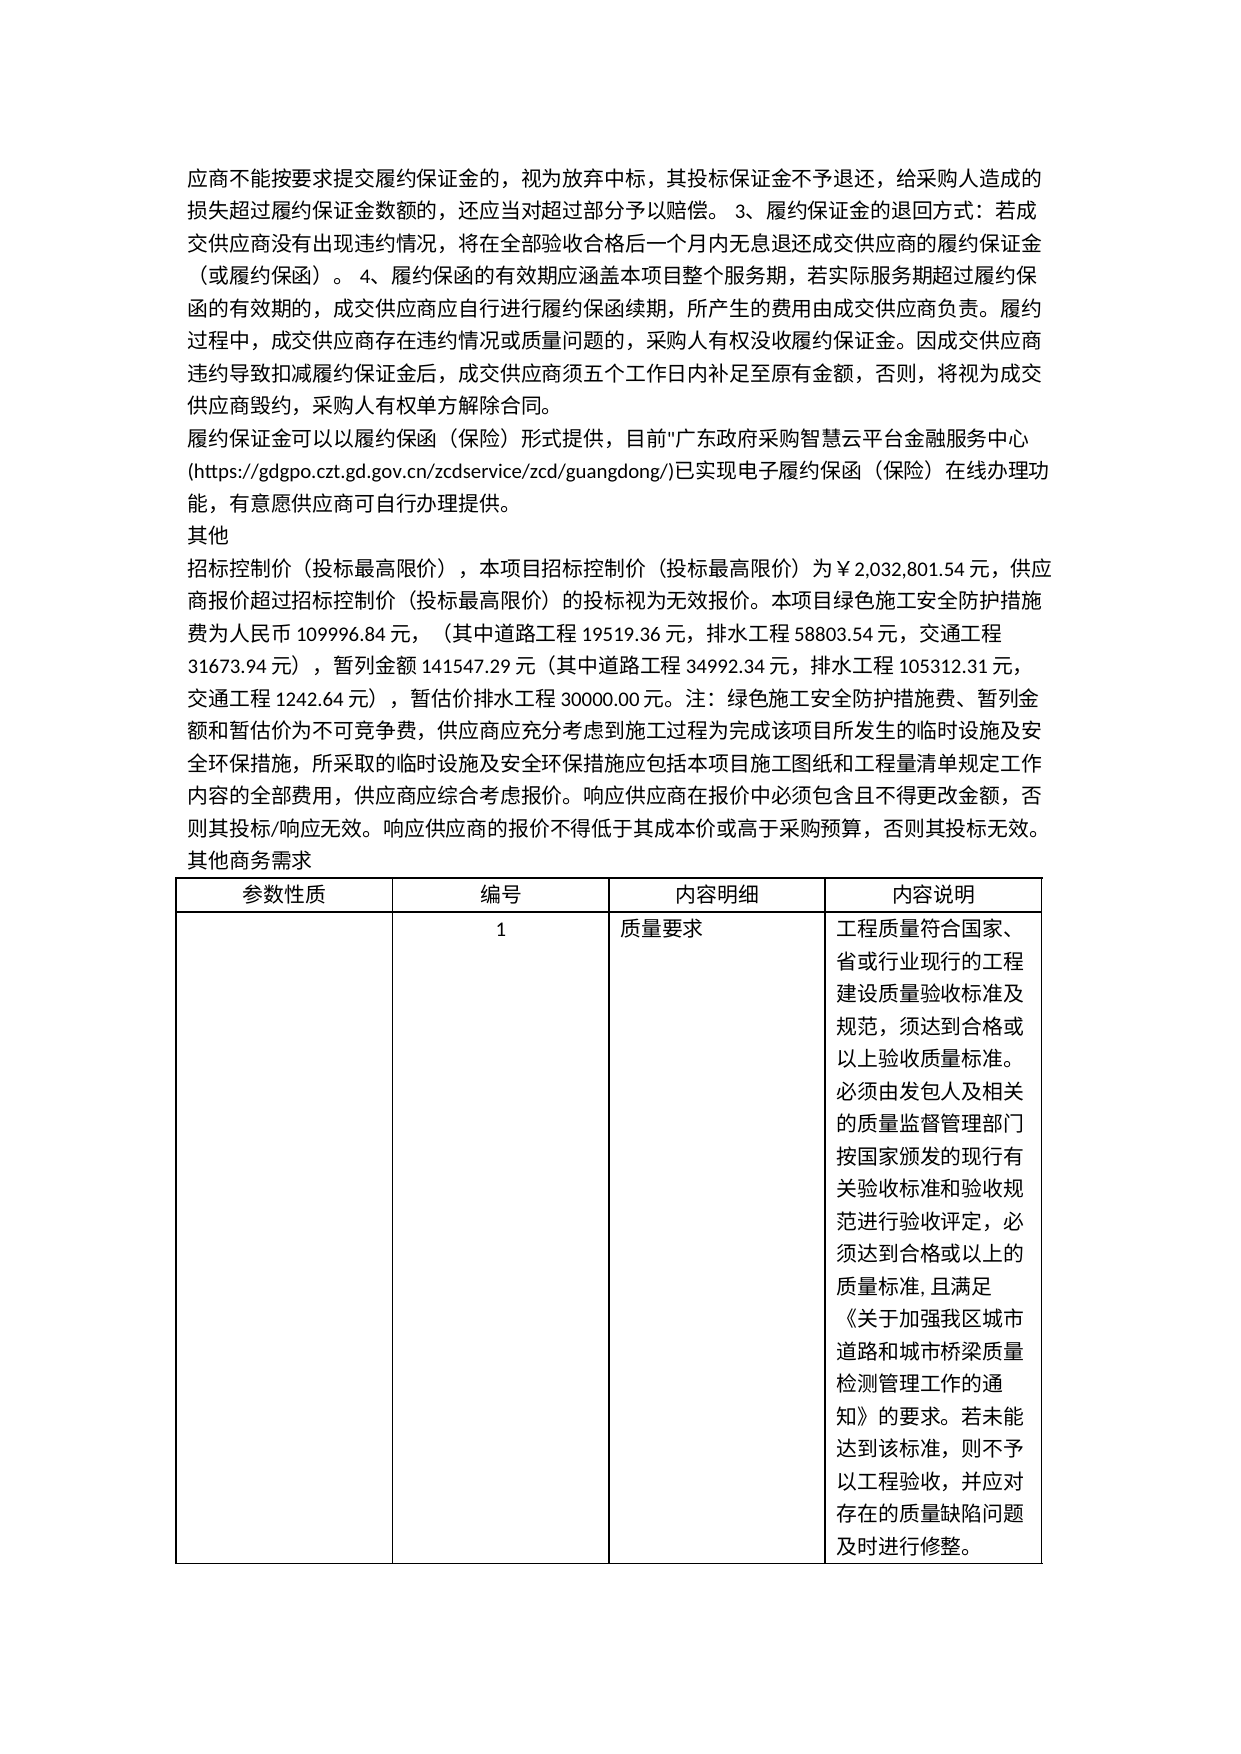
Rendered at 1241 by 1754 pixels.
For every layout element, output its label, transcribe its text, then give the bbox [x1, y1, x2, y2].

table_cell 1 [393, 913, 608, 1563]
table_cell [177, 913, 392, 1563]
table_cell 质量要求 [610, 913, 824, 1563]
table_header 内容说明 [826, 879, 1041, 911]
table_header 编号 [393, 879, 608, 911]
text 其他商务需求 [187, 844, 1053, 877]
table_cell 工程质量符合国家、省或行业现行的工程建设质量验收标准及规范，须达到合格或以上验收质量标准。必须由发包人及相关的质量监督管理部门按国家颁发的现行有关验收标准和验收规范进行验收评定，必须达到合格或以上的质量标准, 且满足《关于加强我区城市道路和城市桥梁质量检测管理工作的通知》的要求。若未能达到该标准，则不予以工程验收，并应对存在的质量缺陷问题及时进行修整。 [826, 913, 1041, 1563]
table_header 参数性质 [177, 879, 392, 911]
table_header 内容明细 [610, 879, 824, 911]
